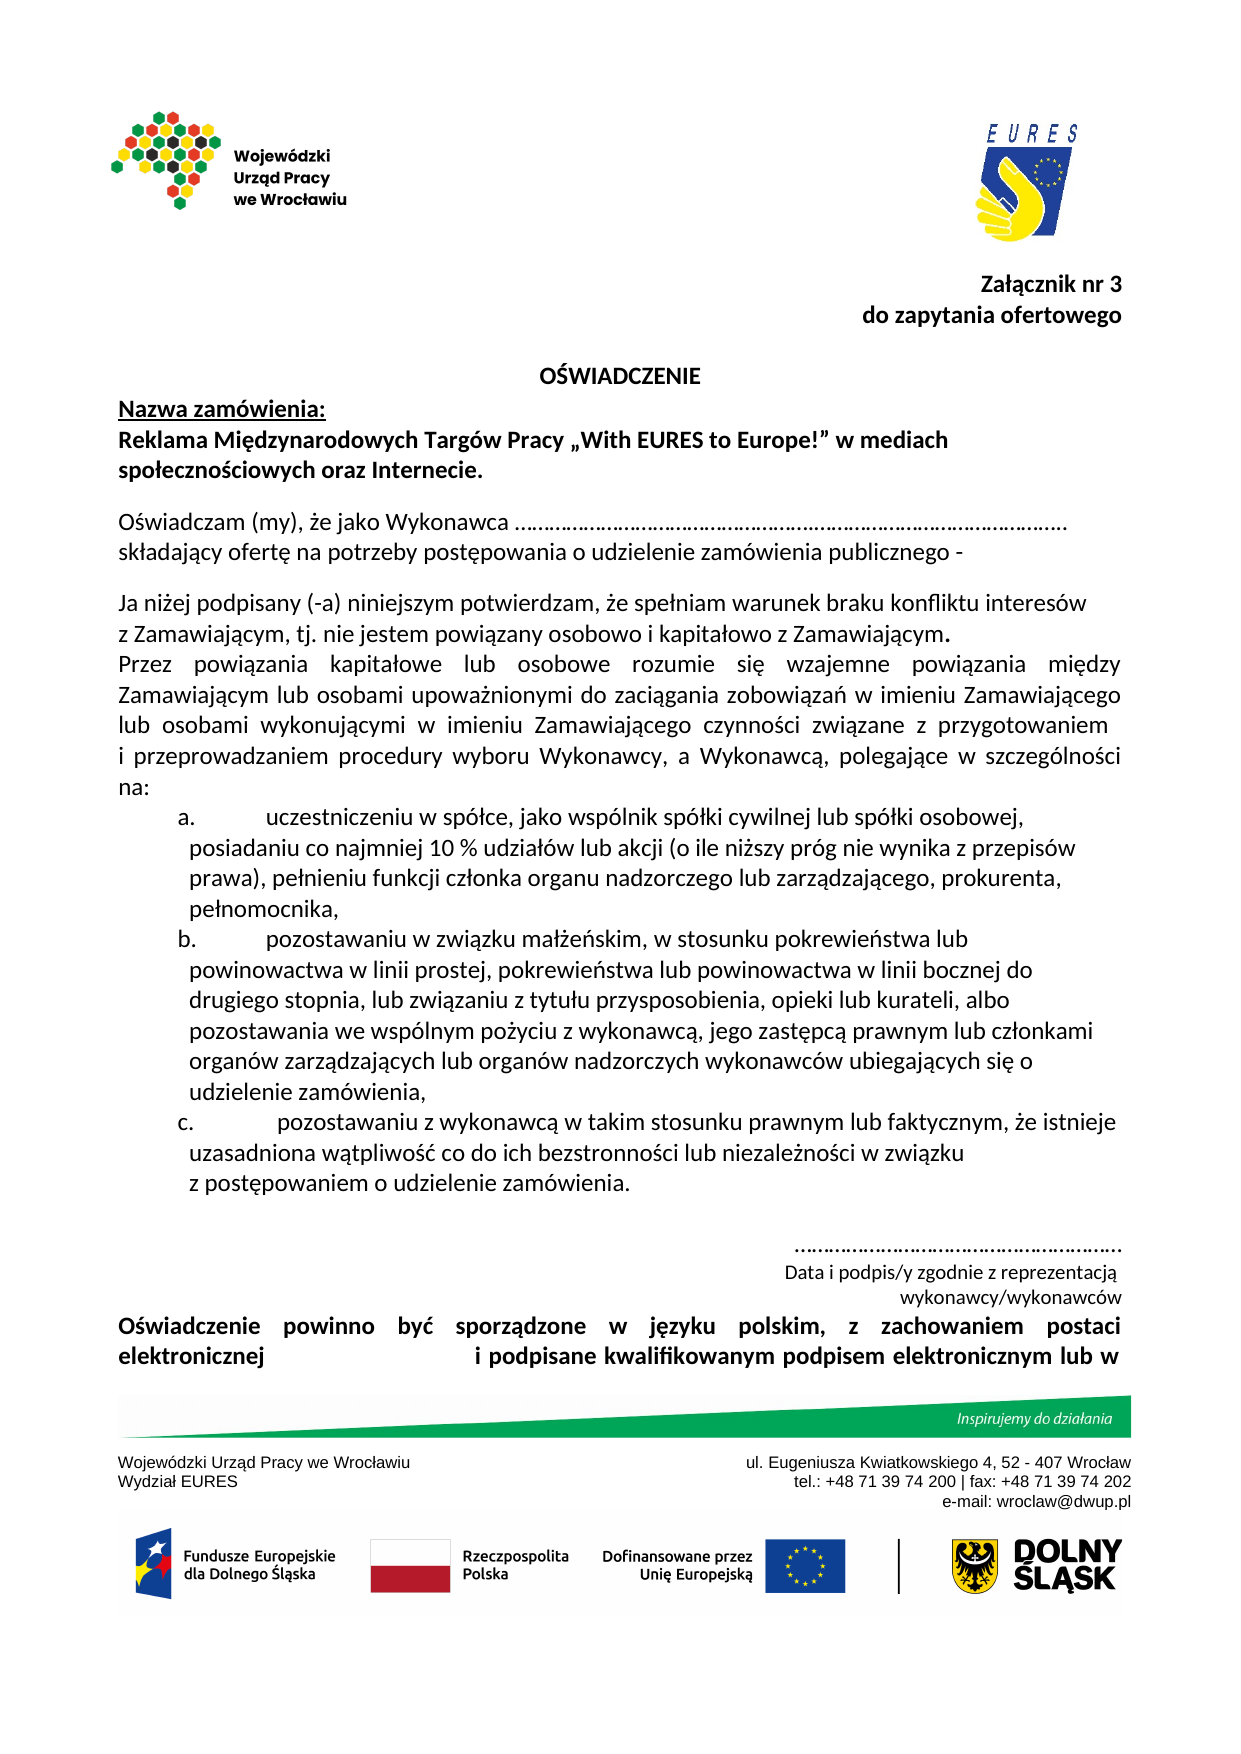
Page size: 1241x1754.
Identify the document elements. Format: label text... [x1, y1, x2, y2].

list uczestniczeniu w spółce, jako wspólnik spółki cywilnej lub spółki osobowej, posiadaniu co najmniej 10 % udziałów lub akcji (o ile niższy próg nie wynika z przepisów prawa), pełnieniu funkcji członka organu nadzorczego lub zarządzającego, prokurenta, pełnomocnika, [177, 801, 1122, 923]
list pozostawaniu w związku małżeńskim, w stosunku pokrewieństwa lub powinowactwa w linii prostej, pokrewieństwa lub powinowactwa w linii bocznej do drugiego stopnia, lub związaniu z tytułu przysposobienia, opieki lub kurateli, albo pozostawania we wspólnym pożyciu z wykonawcą, jego zastępcą prawnym lub członkami organów zarządzających lub organów nadzorczych wykonawców ubiegających się o udzielenie zamówienia, [177, 923, 1122, 1106]
text Oświadczam (my), że jako Wykonawca …………………………………………….…………………………………….. [118, 506, 1122, 536]
picture [85, 96, 369, 227]
text składający ofertę na potrzeby postępowania o udzielenie zamówienia publicznego - [118, 536, 1122, 567]
list pozostawaniu z wykonawcą w takim stosunku prawnym lub faktycznym, że istnieje uzasadniona wątpliwość co do ich bezstronności lub niezależności w związku z postępowaniem o udzielenie zamówienia. [177, 1106, 1122, 1198]
text Nazwa zamówienia: [118, 393, 1122, 424]
text Załącznik nr 3 do zapytania ofertowego [118, 268, 1122, 329]
text Ja niżej podpisany (-a) niniejszym potwierdzam, że spełniam warunek braku konfliktu interesów z Zamawiającym, tj. nie jestem powiązany osobowo i kapitałowo z Zamawiającym. [118, 588, 1122, 649]
text Przez powiązania kapitałowe lub osobowe rozumie się wzajemne powiązania między Zamawiającym lub osobami upoważnionymi do zaciągania zobowiązań w imieniu Zamawiającego lub osobami wykonującymi w imieniu Zamawiającego czynności związane z przygotowaniem i przeprowadzaniem procedury wyboru Wykonawcy, a Wykonawcą, polegające w szczególności na: [118, 649, 1122, 801]
picture [118, 1510, 1123, 1617]
text Data i podpis/y zgodnie z reprezentacją wykonawcy/wykonawców [118, 1259, 1122, 1310]
text Reklama Międzynarodowych Targów Pracy „With EURES to Europe!” w mediach społecznościowych oraz Internecie. [118, 424, 1122, 485]
picture [975, 123, 1078, 242]
picture [118, 1395, 1132, 1438]
text ………………………………………………… [118, 1228, 1122, 1259]
text OŚWIADCZENIE [118, 360, 1122, 390]
